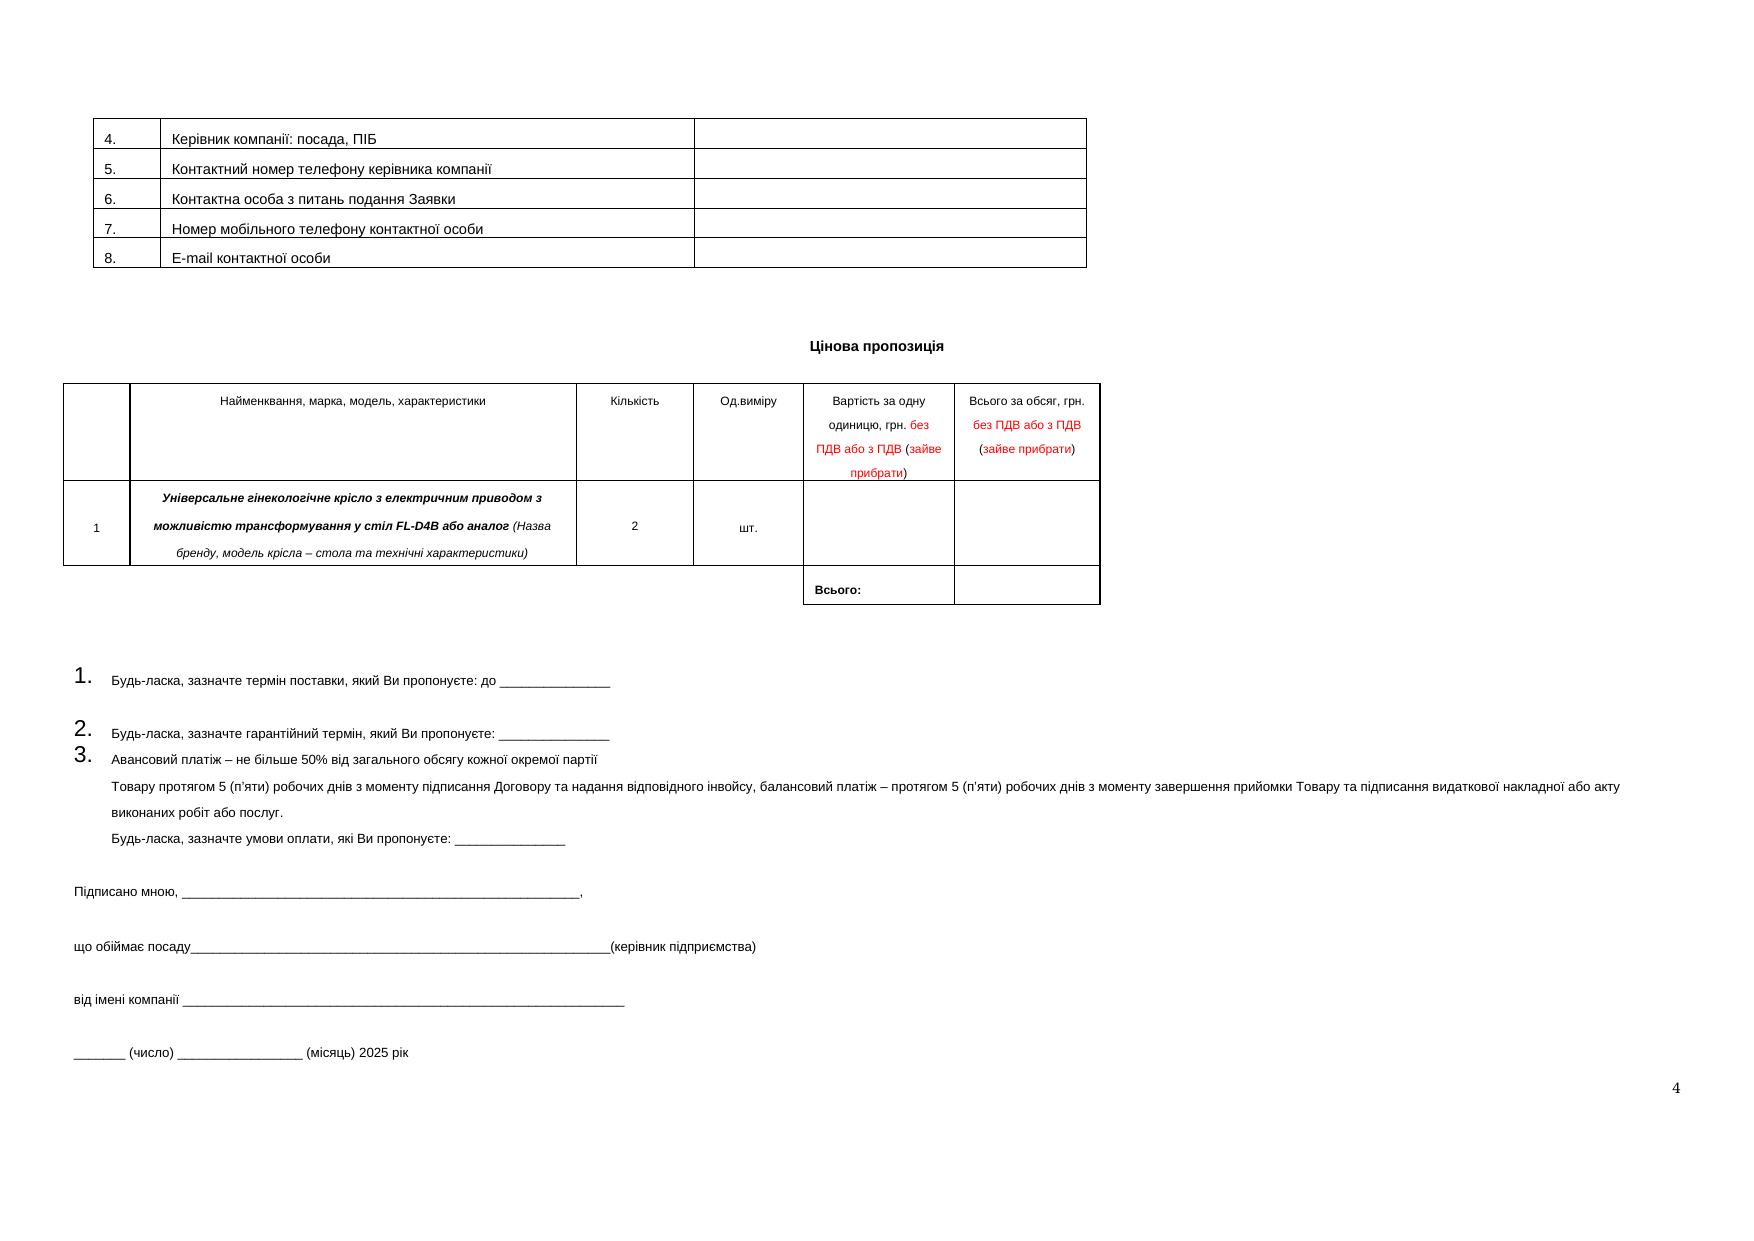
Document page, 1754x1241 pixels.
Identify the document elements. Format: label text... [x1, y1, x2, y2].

table_cell 7. [94, 209, 160, 237]
table_cell 6. [94, 179, 160, 207]
table_cell 5. [94, 149, 160, 178]
list Будь-ласка, зазначте умови оплати, які Ви пропонуєте: _______________ [111, 821, 1680, 847]
table_header [64, 384, 129, 480]
table_cell [695, 149, 1086, 178]
table_cell 1 [64, 481, 129, 564]
table_header Од.виміру [694, 384, 803, 480]
list Будь-ласка, зазначте термін поставки, який Ви пропонуєте: до _______________ [74, 662, 1680, 689]
table_cell 8. [94, 238, 160, 267]
table_header Всього за обсяг, грн. без ПДВ або з ПДВ (зайве прибрати) [955, 384, 1099, 480]
table_cell Номер мобільного телефону контактної особи [161, 209, 694, 237]
table_cell шт. [694, 481, 803, 564]
table_cell [695, 209, 1086, 237]
table_cell 2 [577, 481, 693, 564]
table_cell [955, 566, 1099, 604]
table_cell [695, 119, 1086, 148]
table_cell Контактний номер телефону керівника компанії [161, 149, 694, 178]
table_cell E-mail контактної особи [161, 238, 694, 267]
table_cell [955, 481, 1099, 564]
list Авансовий платіж – не більше 50% від загального обсягу кожної окремої партії [74, 741, 1680, 768]
text _______ (число) _________________ (місяць) 2025 рік [74, 1034, 1680, 1060]
table_cell Контактна особа з питань подання Заявки [161, 179, 694, 207]
table_header Найменквання, марка, модель, характеристики [131, 384, 576, 480]
text Цінова пропозиція [74, 326, 1680, 354]
table_header Кількість [577, 384, 693, 480]
table_cell [804, 481, 954, 564]
table_cell Універсальне гінекологічне крісло з електричним приводом з можливістю трансформування у стіл FL-D4B або аналог (Назва бренду, модель крісла – стола та технічні характеристики) [131, 481, 576, 564]
table_cell [695, 238, 1086, 267]
table_header Вартість за одну одиницю, грн. без ПДВ або з ПДВ (зайве прибрати) [804, 384, 954, 480]
table_cell 4. [94, 119, 160, 148]
list Товару протягом 5 (п’яти) робочих днів з моменту підписання Договору та надання відповідного інвойсу, балансовий платіж – протягом 5 (п’яти) робочих днів з моменту завершення прийомки Товару та підписання видаткової накладної або акту виконаних робіт або послуг. [111, 768, 1680, 821]
text Підписано мною, ______________________________________________________, [74, 873, 1680, 900]
table_cell Керівник компанії: посада, ПІБ [161, 119, 694, 148]
text від імені компанії ____________________________________________________________ [74, 981, 1680, 1008]
list Будь-ласка, зазначте гарантійний термін, який Ви пропонуєте: _______________ [74, 715, 1680, 741]
table_cell Всього: [804, 566, 954, 604]
text що обіймає посаду_________________________________________________________(керівник підприємства) [74, 928, 1680, 955]
table_cell [695, 179, 1086, 207]
